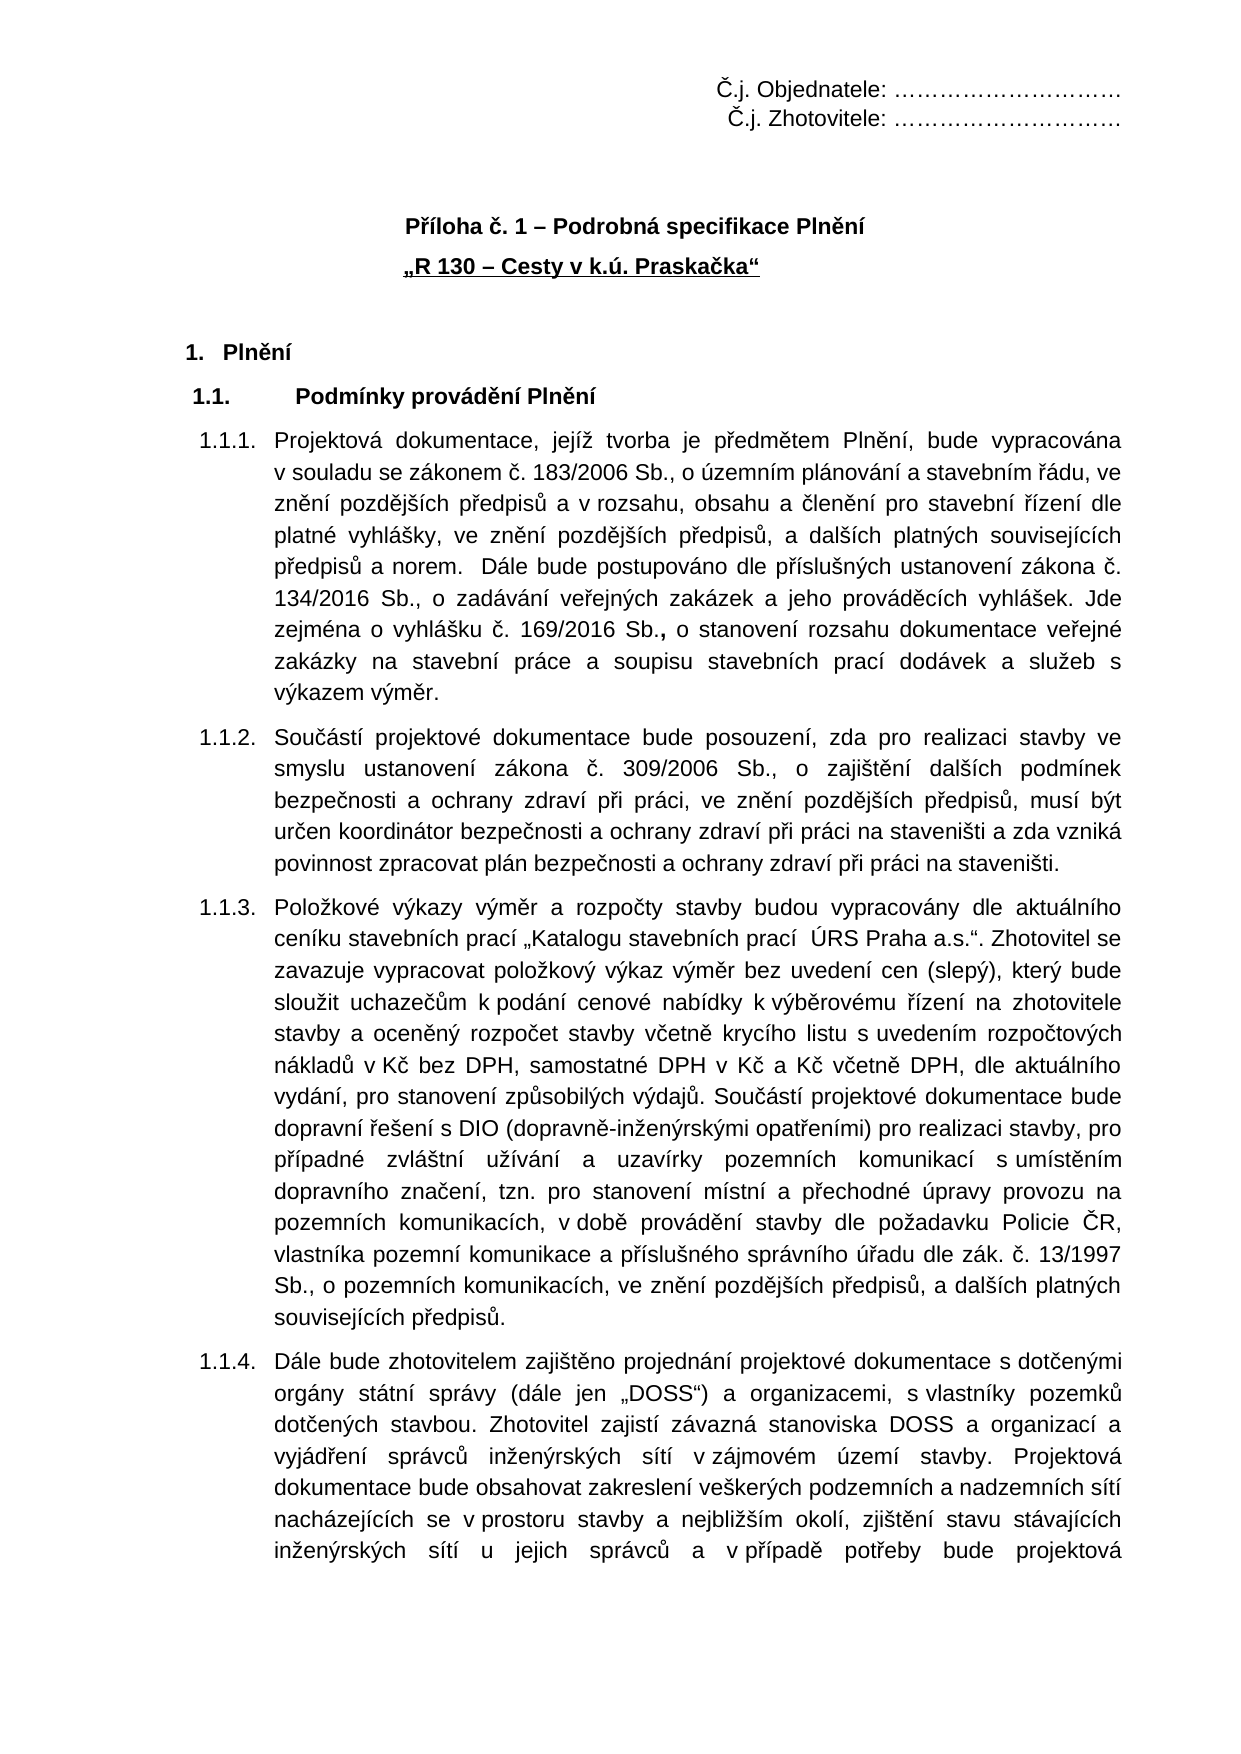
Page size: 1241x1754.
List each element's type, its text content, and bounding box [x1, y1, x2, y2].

list Podmínky provádění Plnění [192, 383, 1122, 409]
subtitle Příloha č. 1 – Podrobná specifikace Plnění [148, 211, 1122, 241]
list Plnění [185, 339, 1122, 365]
list Položkové výkazy výměr a rozpočty stavby budou vypracovány dle aktuálního ceníku stavebních prací „Katalogu stavebních prací ÚRS Praha a.s.“. Zhotovitel se zavazuje vypracovat položkový výkaz výměr bez uvedení cen (slepý), který bude sloužit uchazečům k podání cenové nabídky k výběrovému řízení na zhotovitele stavby a oceněný rozpočet stavby včetně krycího listu s uvedením rozpočtových nákladů v Kč bez DPH, samostatné DPH v Kč a Kč včetně DPH, dle aktuálního vydání, pro stanovení způsobilých výdajů. Součástí projektové dokumentace bude dopravní řešení s DIO (dopravně-inženýrskými opatřeními) pro realizaci stavby, pro případné zvláštní užívání a uzavírky pozemních komunikací s umístěním dopravního značení, tzn. pro stanovení místní a přechodné úpravy provozu na pozemních komunikacích, v době provádění stavby dle požadavku Policie ČR, vlastníka pozemní komunikace a příslušného správního úřadu dle zák. č. 13/1997 Sb., o pozemních komunikacích, ve znění pozdějších předpisů, a dalších platných souvisejících předpisů. [199, 894, 1122, 1330]
list „R 130 – Cesty v k.ú. Praskačka“ [224, 253, 1122, 279]
list Součástí projektové dokumentace bude posouzení, zda pro realizaci stavby ve smyslu ustanovení zákona č. 309/2006 Sb., o zajištění dalších podmínek bezpečnosti a ochrany zdraví při práci, ve znění pozdějších předpisů, musí být určen koordinátor bezpečnosti a ochrany zdraví při práci na staveništi a zda vzniká povinnost zpracovat plán bezpečnosti a ochrany zdraví při práci na staveništi. [199, 723, 1122, 876]
list Projektová dokumentace, jejíž tvorba je předmětem Plnění, bude vypracována v souladu se zákonem č. 183/2006 Sb., o územním plánování a stavebním řádu, ve znění pozdějších předpisů a v rozsahu, obsahu a členění pro stavební řízení dle platné vyhlášky, ve znění pozdějších předpisů, a dalších platných souvisejících předpisů a norem. Dále bude postupováno dle příslušných ustanovení zákona č. 134/2016 Sb., o zadávání veřejných zakázek a jeho prováděcích vyhlášek. Jde zejména o vyhlášku č. 169/2016 Sb., o stanovení rozsahu dokumentace veřejné zakázky na stavební práce a soupisu stavebních prací dodávek a služeb s výkazem výměr. [199, 427, 1122, 706]
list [199, 1348, 1122, 1564]
